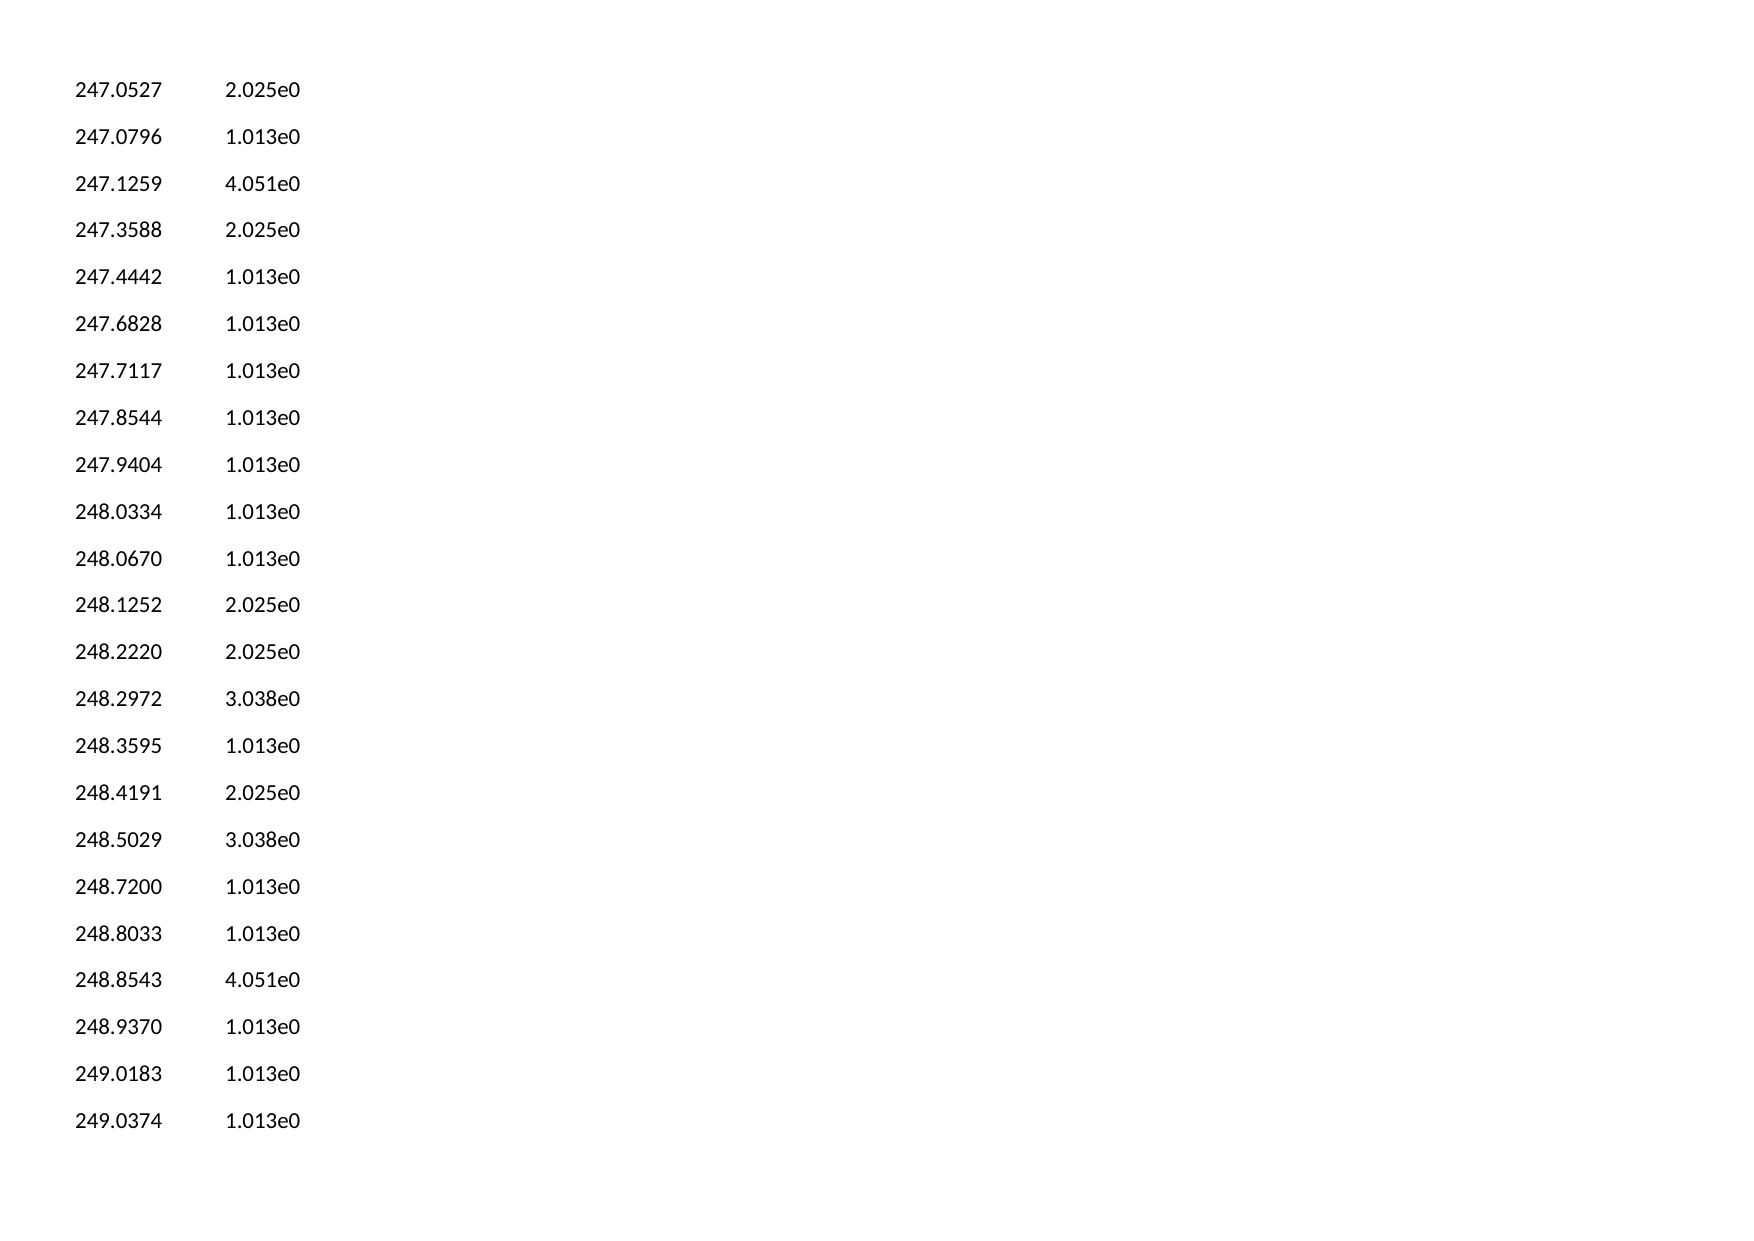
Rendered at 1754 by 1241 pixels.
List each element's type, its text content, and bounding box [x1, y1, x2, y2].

text 248.7200 1.013e0 [75, 872, 1679, 900]
text 248.8543 4.051e0 [75, 966, 1679, 994]
text 247.0527 2.025e0 [75, 75, 1679, 103]
text 248.0334 1.013e0 [75, 497, 1679, 525]
text 248.5029 3.038e0 [75, 825, 1679, 853]
text 248.8033 1.013e0 [75, 919, 1679, 947]
text 248.4191 2.025e0 [75, 778, 1679, 806]
text 247.0796 1.013e0 [75, 122, 1679, 150]
text 248.1252 2.025e0 [75, 591, 1679, 619]
text 248.0670 1.013e0 [75, 544, 1679, 572]
text 249.0374 1.013e0 [75, 1106, 1679, 1134]
text 247.4442 1.013e0 [75, 262, 1679, 291]
text 248.3595 1.013e0 [75, 731, 1679, 759]
text 247.8544 1.013e0 [75, 403, 1679, 431]
text 249.0183 1.013e0 [75, 1059, 1679, 1087]
text 248.2972 3.038e0 [75, 684, 1679, 712]
text 247.7117 1.013e0 [75, 356, 1679, 384]
text 247.3588 2.025e0 [75, 216, 1679, 244]
text 248.2220 2.025e0 [75, 637, 1679, 666]
text 247.9404 1.013e0 [75, 450, 1679, 478]
text 247.1259 4.051e0 [75, 169, 1679, 197]
text 247.6828 1.013e0 [75, 309, 1679, 337]
text 248.9370 1.013e0 [75, 1012, 1679, 1041]
